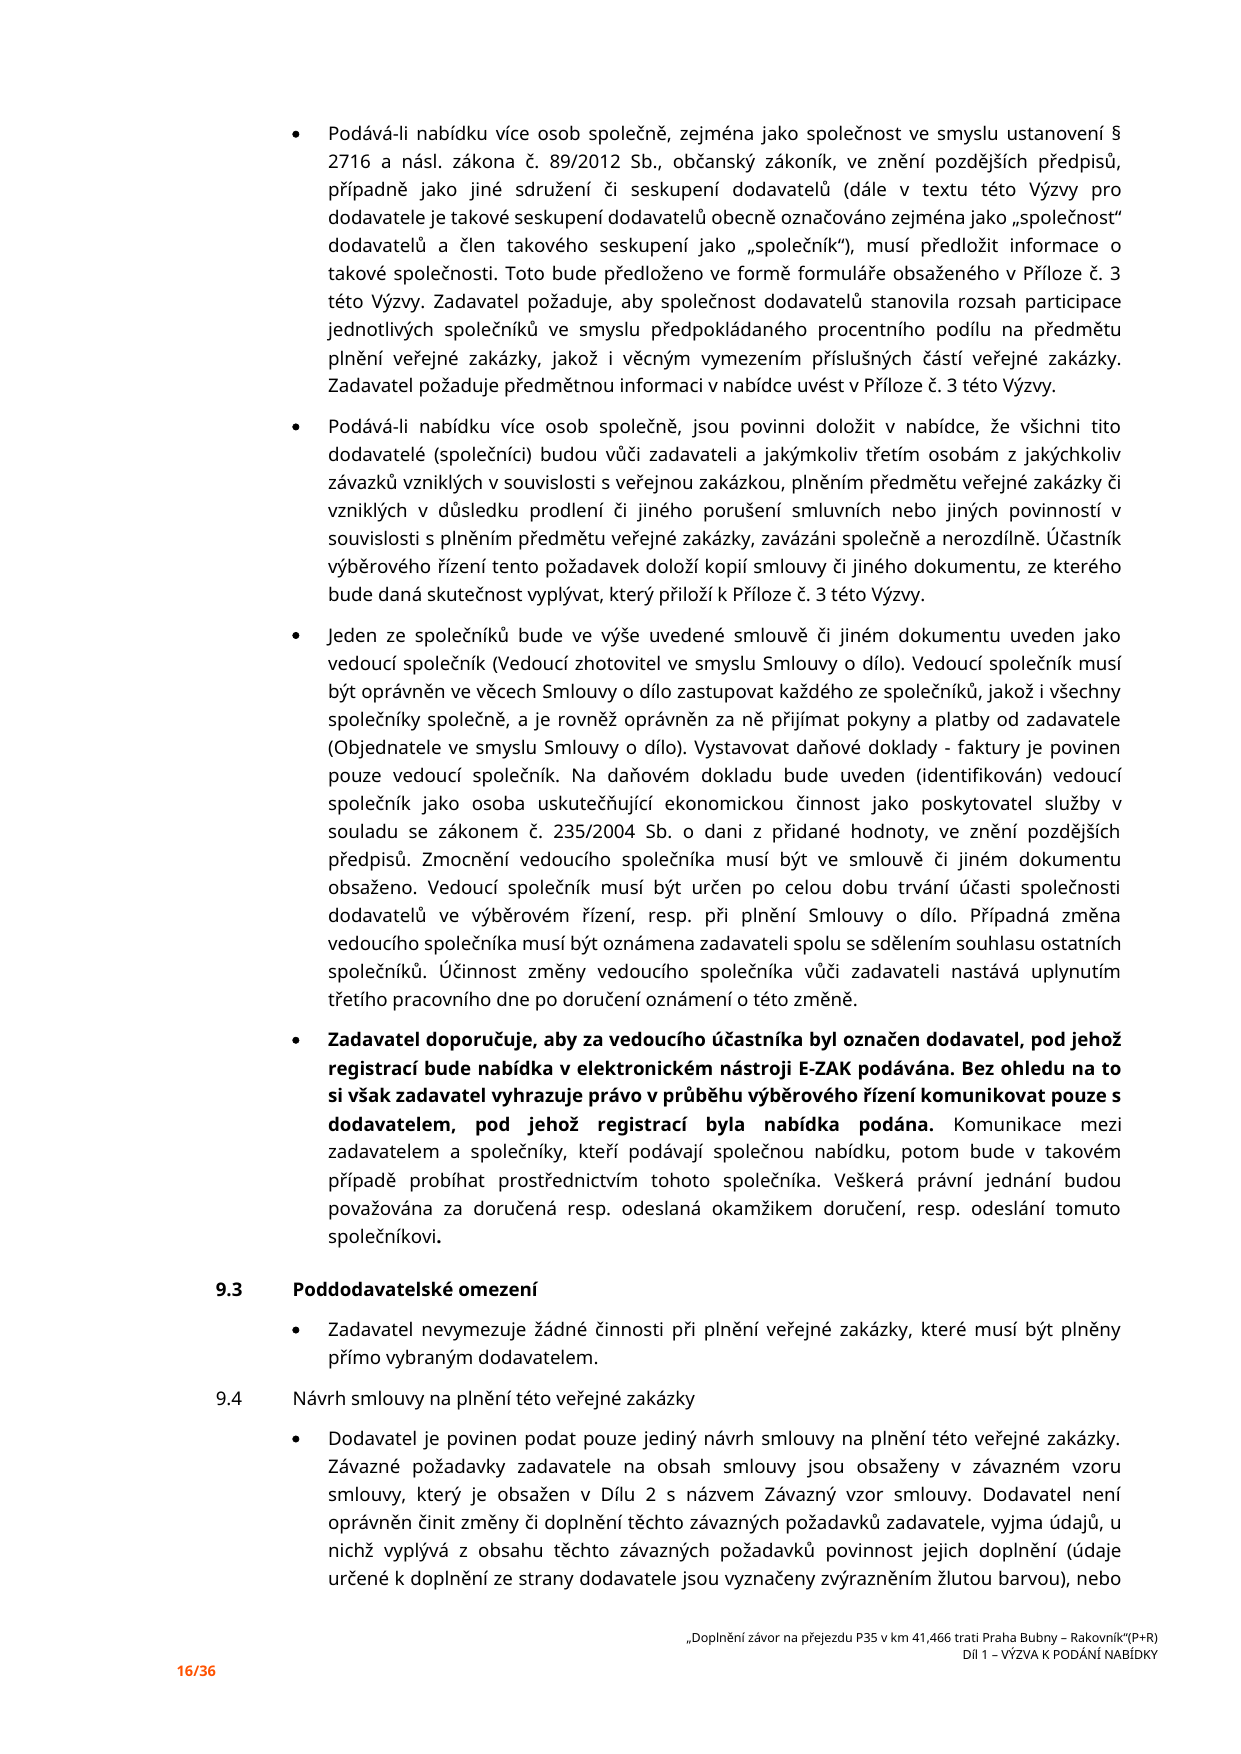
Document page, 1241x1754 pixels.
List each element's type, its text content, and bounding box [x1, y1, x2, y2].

text Zadavatel doporučuje, aby za vedoucího účastníka byl označen dodavatel, pod jehož registrací bude nabídka v elektronickém nástroji E-ZAK podávána. Bez ohledu na to si však zadavatel vyhrazuje právo v průběhu výběrového řízení komunikovat pouze s dodavatelem, pod jehož registrací byla nabídka podána. Komunikace mezi zadavatelem a společníky, kteří podávají společnou nabídku, potom bude v takovém případě probíhat prostřednictvím tohoto společníka. Veškerá právní jednání budou považována za doručená resp. odeslaná okamžikem doručení, resp. odeslání tomuto společníkovi. [292, 1027, 1122, 1248]
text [292, 1426, 1122, 1591]
text Podává-li nabídku více osob společně, jsou povinni doložit v nabídce, že všichni tito dodavatelé (společníci) budou vůči zadavateli a jakýmkoliv třetím osobám z jakýchkoliv závazků vzniklých v souvislosti s veřejnou zakázkou, plněním předmětu veřejné zakázky či vzniklých v důsledku prodlení či jiného porušení smluvních nebo jiných povinností v souvislosti s plněním předmětu veřejné zakázky, zavázáni společně a nerozdílně. Účastník výběrového řízení tento požadavek doloží kopií smlouvy či jiného dokumentu, ze kterého bude daná skutečnost vyplývat, který přiloží k Příloze č. 3 této Výzvy. [292, 413, 1122, 607]
text Návrh smlouvy na plnění této veřejné zakázky [216, 1385, 1122, 1411]
text Poddodavatelské omezení [216, 1276, 1122, 1301]
text Zadavatel nevymezuje žádné činnosti při plnění veřejné zakázky, které musí být plněny přímo vybraným dodavatelem. [292, 1316, 1122, 1370]
text Podává-li nabídku více osob společně, zejména jako společnost ve smyslu ustanovení § 2716 a násl. zákona č. 89/2012 Sb., občanský zákoník, ve znění pozdějších předpisů, případně jako jiné sdružení či seskupení dodavatelů (dále v textu této Výzvy pro dodavatele je takové seskupení dodavatelů obecně označováno zejména jako „společnost“ dodavatelů a člen takového seskupení jako „společník“), musí předložit informace o takové společnosti. Toto bude předloženo ve formě formuláře obsaženého v Příloze č. 3 této Výzvy. Zadavatel požaduje, aby společnost dodavatelů stanovila rozsah participace jednotlivých společníků ve smyslu předpokládaného procentního podílu na předmětu plnění veřejné zakázky, jakož i věcným vymezením příslušných částí veřejné zakázky. Zadavatel požaduje předmětnou informaci v nabídce uvést v Příloze č. 3 této Výzvy. [292, 121, 1122, 398]
text Jeden ze společníků bude ve výše uvedené smlouvě či jiném dokumentu uveden jako vedoucí společník (Vedoucí zhotovitel ve smyslu Smlouvy o dílo). Vedoucí společník musí být oprávněn ve věcech Smlouvy o dílo zastupovat každého ze společníků, jakož i všechny společníky společně, a je rovněž oprávněn za ně přijímat pokyny a platby od zadavatele (Objednatele ve smyslu Smlouvy o dílo). Vystavovat daňové doklady - faktury je povinen pouze vedoucí společník. Na daňovém dokladu bude uveden (identifikován) vedoucí společník jako osoba uskutečňující ekonomickou činnost jako poskytovatel služby v souladu se zákonem č. 235/2004 Sb. o dani z přidané hodnoty, ve znění pozdějších předpisů. Zmocnění vedoucího společníka musí být ve smlouvě či jiném dokumentu obsaženo. Vedoucí společník musí být určen po celou dobu trvání účasti společnosti dodavatelů ve výběrovém řízení, resp. při plnění Smlouvy o dílo. Případná změna vedoucího společníka musí být oznámena zadavateli spolu se sdělením souhlasu ostatních společníků. Účinnost změny vedoucího společníka vůči zadavateli nastává uplynutím třetího pracovního dne po doručení oznámení o této změně. [292, 622, 1122, 1012]
